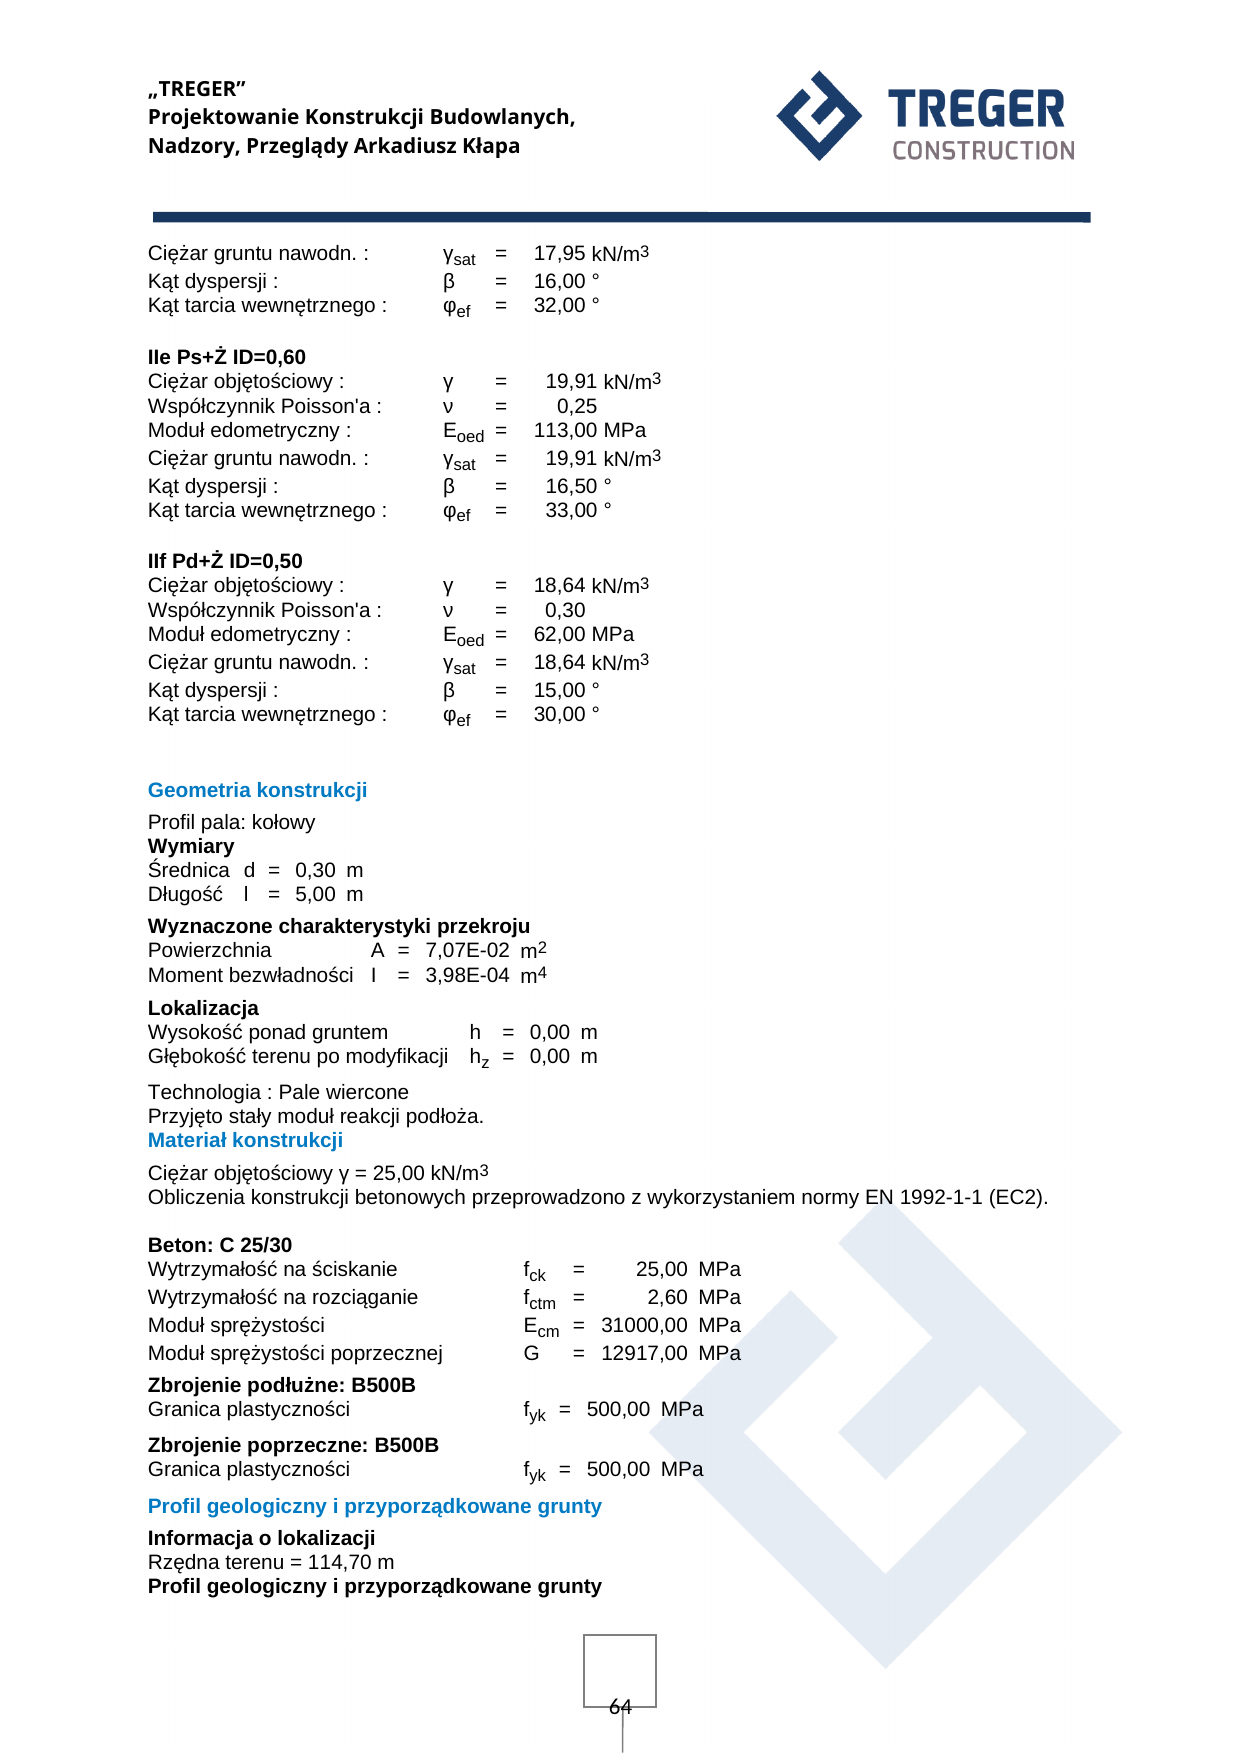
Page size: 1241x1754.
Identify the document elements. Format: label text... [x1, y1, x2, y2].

picture [585, 1636, 655, 1706]
text Zbrojenie poprzeczne: B500B [148, 1433, 1093, 1457]
text Informacja o lokalizacji [148, 1526, 1093, 1550]
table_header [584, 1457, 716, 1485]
text Technologia : Pale wiercone [148, 1080, 1093, 1104]
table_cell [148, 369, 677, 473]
picture [38, 70, 1202, 1747]
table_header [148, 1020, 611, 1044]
text Ciężar objętościowy γ = 25,00 kN/m3 [148, 1160, 1093, 1185]
text Obliczenia konstrukcji betonowych przeprowadzono z wykorzystaniem normy EN 1992-1-1 (EC2). [148, 1185, 1093, 1209]
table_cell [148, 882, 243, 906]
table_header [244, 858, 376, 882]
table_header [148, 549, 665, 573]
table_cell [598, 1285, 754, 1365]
text Przyjęto stały moduł reakcji podłoża. [148, 1104, 1093, 1128]
text Geometria konstrukcji [148, 778, 1093, 802]
text Wyznaczone charakterystyki przekroju [148, 914, 1093, 938]
text Beton: C 25/30 [148, 1233, 1093, 1257]
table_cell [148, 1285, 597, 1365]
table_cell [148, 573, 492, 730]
text Wymiary [148, 834, 1093, 858]
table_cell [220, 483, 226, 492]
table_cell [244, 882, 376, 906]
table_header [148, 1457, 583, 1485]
text Materiał konstrukcji [148, 1128, 1093, 1152]
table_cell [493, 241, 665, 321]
text Rzędna terenu = 114,70 m [148, 1550, 1093, 1574]
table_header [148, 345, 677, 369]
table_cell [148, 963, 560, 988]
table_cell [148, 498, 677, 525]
text Profil geologiczny i przyporządkowane grunty [148, 1493, 1093, 1517]
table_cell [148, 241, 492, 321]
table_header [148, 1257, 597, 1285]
text Profil geologiczny i przyporządkowane grunty [148, 1574, 1093, 1598]
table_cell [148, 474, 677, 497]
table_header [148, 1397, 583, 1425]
text Lokalizacja [148, 996, 1093, 1020]
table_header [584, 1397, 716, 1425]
text Profil pala: kołowy [148, 810, 1093, 834]
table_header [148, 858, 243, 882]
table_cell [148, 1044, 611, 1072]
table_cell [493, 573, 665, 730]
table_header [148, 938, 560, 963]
text Zbrojenie podłużne: B500B [148, 1373, 1093, 1397]
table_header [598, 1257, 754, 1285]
